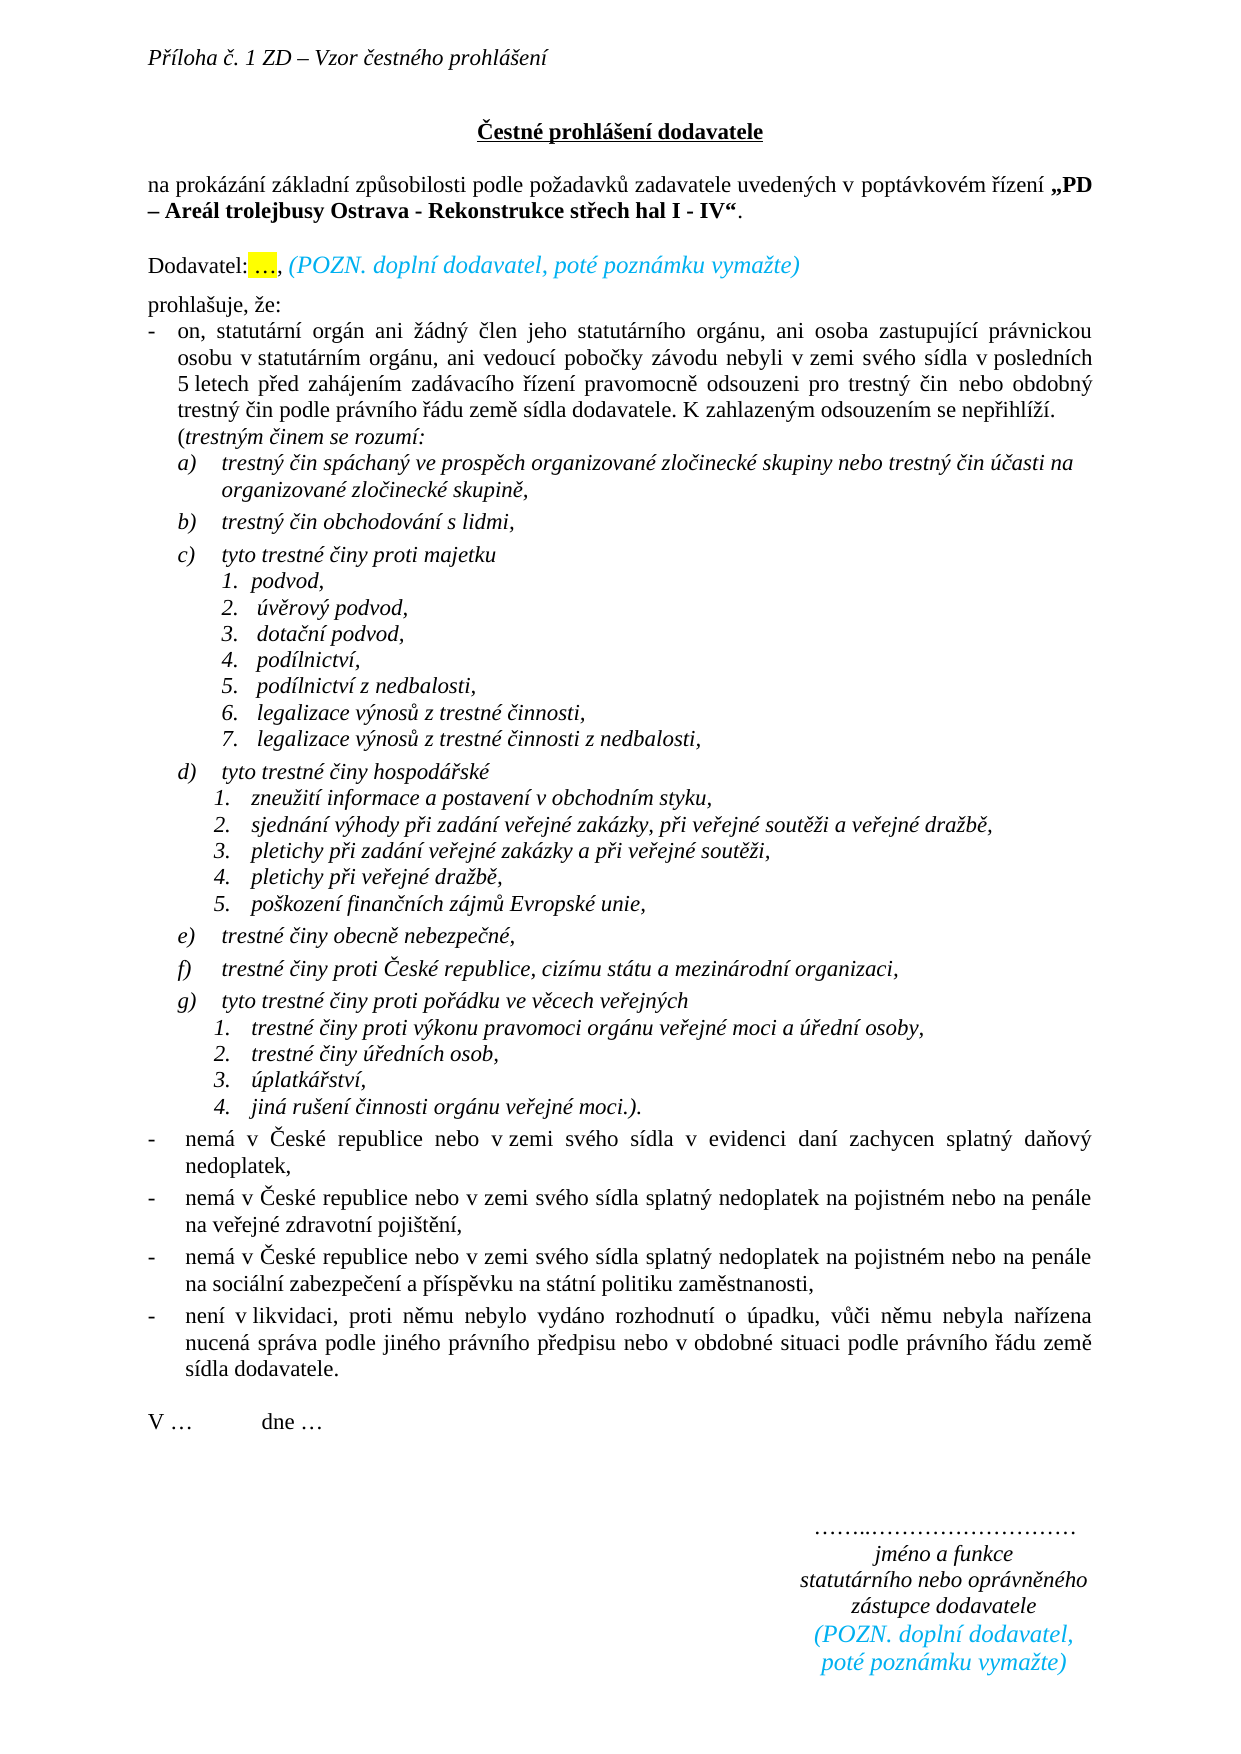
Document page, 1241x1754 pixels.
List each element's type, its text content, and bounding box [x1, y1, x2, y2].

text a) trestný čin spáchaný ve prospěch organizované zločinecké skupiny nebo trestný čin účasti na organizované zločinecké skupině, [177, 449, 1093, 502]
list nemá v České republice nebo v zemi svého sídla splatný nedoplatek na pojistném nebo na penále na veřejné zdravotní pojištění, [148, 1184, 1093, 1237]
list poškození finančních zájmů Evropské unie, [213, 890, 1093, 916]
list úplatkářství, [213, 1067, 1093, 1093]
subtitle Čestné prohlášení dodavatele [148, 118, 1093, 144]
list pletichy při zadání veřejné zakázky a při veřejné soutěži, [213, 837, 1093, 863]
text V … dne … [148, 1408, 1093, 1434]
list on, statutární orgán ani žádný člen jeho statutárního orgánu, ani osoba zastupující právnickou osobu v statutárním orgánu, ani vedoucí pobočky závodu nebyli v zemi svého sídla v posledních 5 letech před zahájením zadávacího řízení pravomocně odsouzeni pro trestný čin nebo obdobný trestný čin podle právního řádu země sídla dodavatele. K zahlazeným odsouzením se nepřihlíží. [148, 317, 1093, 423]
list legalizace výnosů z trestné činnosti z nedbalosti, [221, 725, 1093, 752]
list sjednání výhody při zadání veřejné zakázky, při veřejné soutěži a veřejné dražbě, [213, 811, 1093, 837]
list trestné činy úředních osob, [213, 1040, 1093, 1067]
list úvěrový podvod, [221, 593, 1093, 620]
text (trestným činem se rozumí: [177, 423, 1093, 449]
list podílnictví z nedbalosti, [221, 673, 1093, 699]
text f) trestné činy proti České republice, cizímu státu a mezinárodní organizaci, [177, 955, 1093, 981]
text e) trestné činy obecně nebezpečné, [177, 922, 1093, 949]
list nemá v České republice nebo v zemi svého sídla v evidenci daní zachycen splatný daňový nedoplatek, [148, 1126, 1093, 1178]
text d) tyto trestné činy hospodářské [177, 758, 1093, 784]
text na prokázání základní způsobilosti podle požadavků zadavatele uvedených v poptávkovém řízení „PD – Areál trolejbusy Ostrava - Rekonstrukce střech hal I - IV“. [148, 171, 1093, 223]
list podílnictví, [221, 646, 1093, 673]
text ……..……………………… [797, 1513, 1093, 1539]
list zneužití informace a postavení v obchodním styku, [213, 784, 1093, 811]
text prohlašuje, že: [148, 291, 1093, 317]
text c) tyto trestné činy proti majetku [177, 541, 1093, 567]
text b) trestný čin obchodování s lidmi, [177, 508, 1093, 534]
list podvod, [221, 567, 1093, 593]
list trestné činy proti výkonu pravomoci orgánu veřejné moci a úřední osoby, [213, 1014, 1093, 1040]
text Dodavatel: …, (POZN. doplní dodavatel, poté poznámku vymažte) [148, 250, 1093, 279]
list dotační podvod, [221, 620, 1093, 646]
list legalizace výnosů z trestné činnosti, [221, 699, 1093, 725]
list nemá v České republice nebo v zemi svého sídla splatný nedoplatek na pojistném nebo na penále na sociální zabezpečení a příspěvku na státní politiku zaměstnanosti, [148, 1243, 1093, 1296]
text zástupce dodavatele [797, 1592, 1093, 1619]
list jiná rušení činnosti orgánu veřejné moci.). [213, 1093, 1093, 1119]
list pletichy při veřejné dražbě, [213, 863, 1093, 890]
text g) tyto trestné činy proti pořádku ve věcech veřejných [177, 987, 1093, 1014]
text (POZN. doplní dodavatel, poté poznámku vymažte) [797, 1619, 1093, 1676]
list není v likvidaci, proti němu nebylo vydáno rozhodnutí o úpadku, vůči němu nebyla nařízena nucená správa podle jiného právního předpisu nebo v obdobné situaci podle právního řádu země sídla dodavatele. [148, 1302, 1093, 1381]
text statutárního nebo oprávněného [797, 1566, 1093, 1592]
text jméno a funkce [797, 1539, 1093, 1566]
